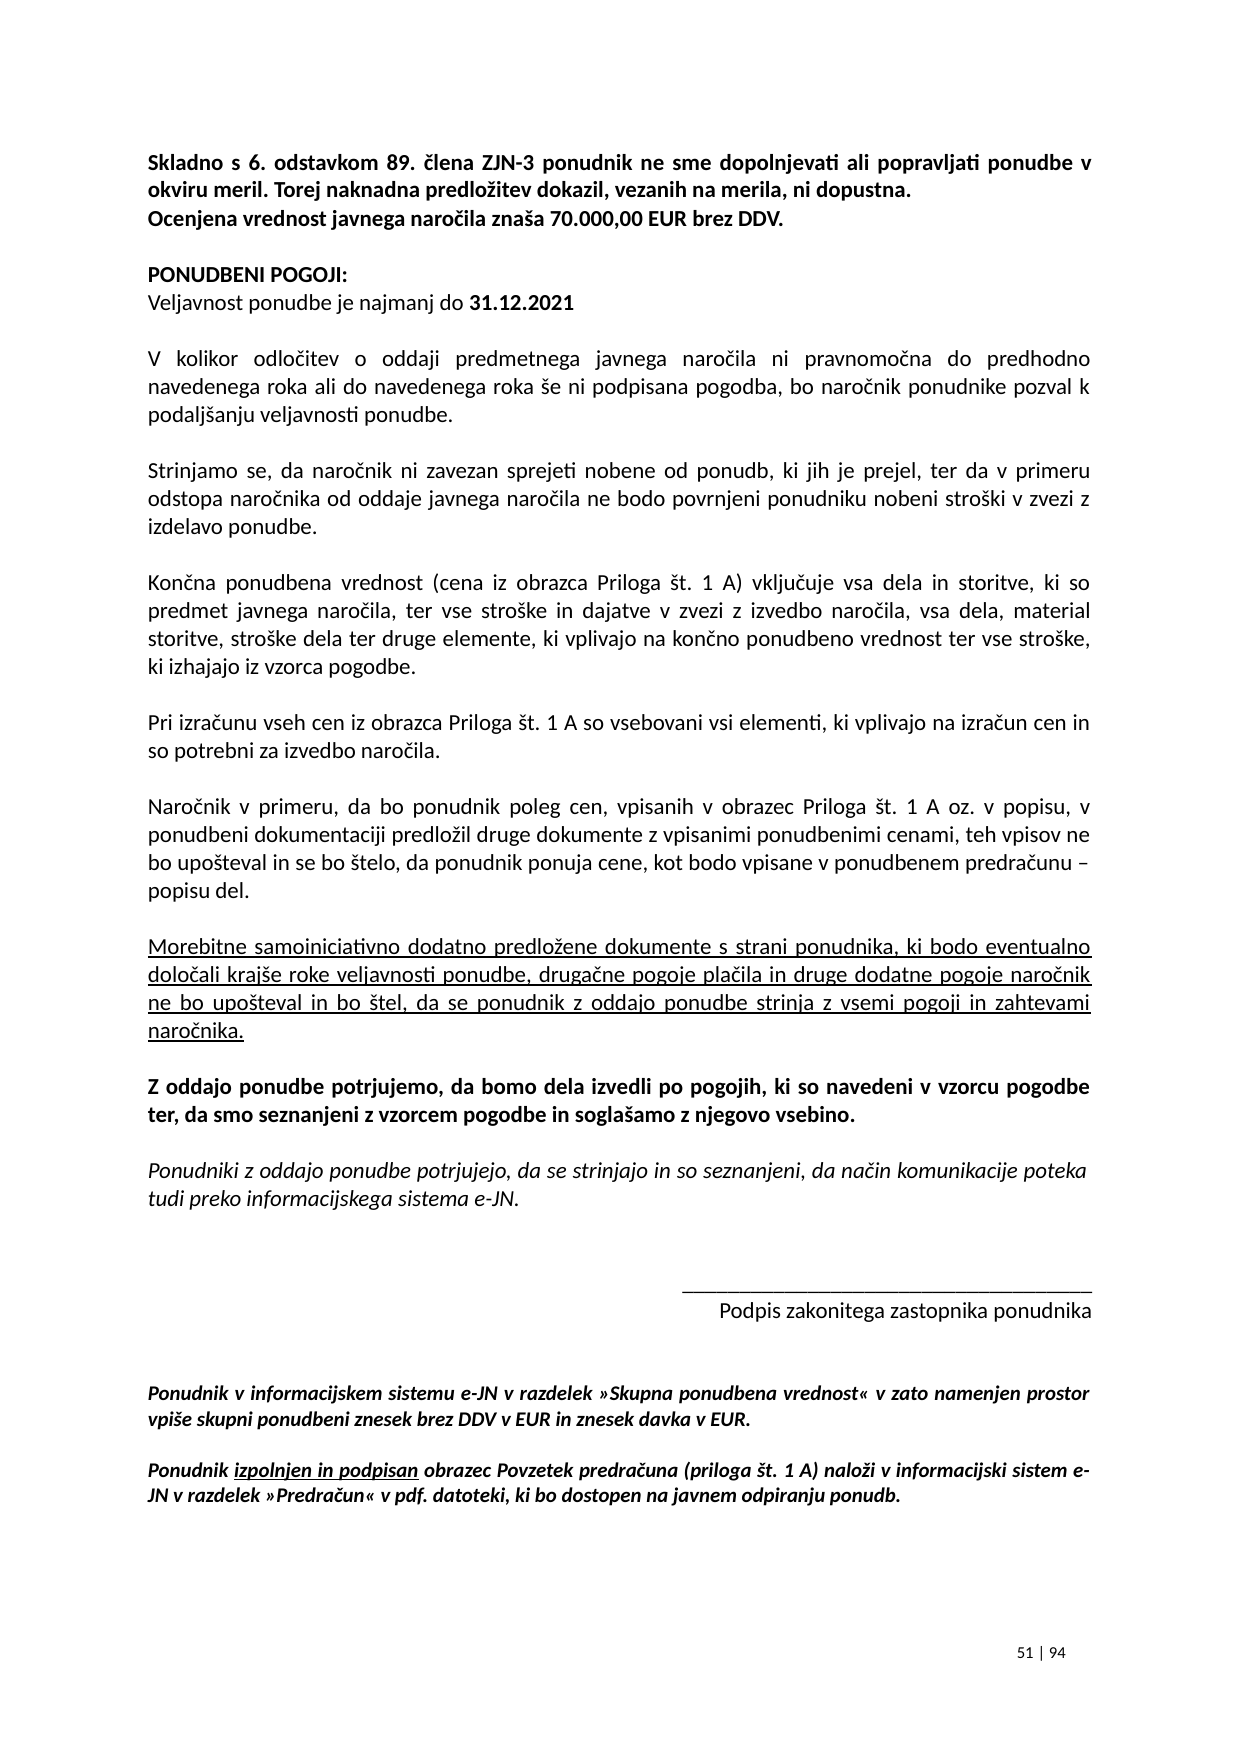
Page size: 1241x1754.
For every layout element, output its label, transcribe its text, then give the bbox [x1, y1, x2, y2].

text Naročnik v primeru, da bo ponudnik poleg cen, vpisanih v obrazec Priloga št. 1 A oz. v popisu, v ponudbeni dokumentaciji predložil druge dokumente z vpisanimi ponudbenimi cenami, teh vpisov ne bo upošteval in se bo štelo, da ponudnik ponuja cene, kot bodo vpisane v ponudbenem predračunu – popisu del. [148, 792, 1092, 904]
text Ponudnik izpolnjen in podpisan obrazec Povzetek predračuna (priloga št. 1 A) naloži v informacijski sistem e-JN v razdelek »Predračun« v pdf. datoteki, ki bo dostopen na javnem odpiranju ponudb. [148, 1457, 1093, 1508]
text Skladno s 6. odstavkom 89. člena ZJN-3 ponudnik ne sme dopolnjevati ali popravljati ponudbe v okviru meril. Torej naknadna predložitev dokazil, vezanih na merila, ni dopustna. [148, 148, 1093, 204]
text PONUDBENI POGOJI: [148, 260, 1092, 288]
text Ocenjena vrednost javnega naročila znaša 70.000,00 EUR brez DDV. [148, 204, 1093, 232]
text Ponudnik v informacijskem sistemu e-JN v razdelek »Skupna ponudbena vrednost« v zato namenjen prostor vpiše skupni ponudbeni znesek brez DDV v EUR in znesek davka v EUR. [148, 1381, 1093, 1431]
text Morebitne samoiniciativno dodatno predložene dokumente s strani ponudnika, ki bodo eventualno določali krajše roke veljavnosti ponudbe, drugačne pogoje plačila in druge dodatne pogoje naročnik ne bo upošteval in bo štel, da se ponudnik z oddajo ponudbe strinja z vsemi pogoji in zahtevami naročnika. [148, 958, 1092, 984]
text Z oddajo ponudbe potrjujemo, da bomo dela izvedli po pogojih, ki so navedeni v vzorcu pogodbe ter, da smo seznanjeni z vzorcem pogodbe in soglašamo z njegovo vsebino. [148, 1072, 1092, 1128]
text Morebitne samoiniciativno dodatno predložene dokumente s strani ponudnika, ki bodo eventualno določali krajše roke veljavnosti ponudbe, drugačne pogoje plačila in druge dodatne pogoje naročnik ne bo upošteval in bo štel, da se ponudnik z oddajo ponudbe strinja z vsemi pogoji in zahtevami naročnika. [148, 932, 1092, 956]
text Strinjamo se, da naročnik ni zavezan sprejeti nobene od ponudb, ki jih je prejel, ter da v primeru odstopa naročnika od oddaje javnega naročila ne bodo povrnjeni ponudniku nobeni stroški v zvezi z izdelavo ponudbe. [148, 456, 1092, 540]
text Morebitne samoiniciativno dodatno predložene dokumente s strani ponudnika, ki bodo eventualno določali krajše roke veljavnosti ponudbe, drugačne pogoje plačila in druge dodatne pogoje naročnik ne bo upošteval in bo štel, da se ponudnik z oddajo ponudbe strinja z vsemi pogoji in zahtevami naročnika. [148, 986, 1092, 1044]
text ____________________________________ [148, 1268, 1093, 1296]
text Končna ponudbena vrednost (cena iz obrazca Priloga št. 1 A) vključuje vsa dela in storitve, ki so predmet javnega naročila, ter vse stroške in dajatve v zvezi z izvedbo naročila, vsa dela, material storitve, stroške dela ter druge elemente, ki vplivajo na končno ponudbeno vrednost ter vse stroške, ki izhajajo iz vzorca pogodbe. [148, 568, 1092, 680]
text Podpis zakonitega zastopnika ponudnika [148, 1296, 1092, 1324]
text V kolikor odločitev o oddaji predmetnega javnega naročila ni pravnomočna do predhodno navedenega roka ali do navedenega roka še ni podpisana pogodba, bo naročnik ponudnike pozval k podaljšanju veljavnosti ponudbe. [148, 344, 1092, 428]
text Veljavnost ponudbe je najmanj do 31.12.2021 [148, 288, 1092, 316]
text Ponudniki z oddajo ponudbe potrjujejo, da se strinjajo in so seznanjeni, da način komunikacije poteka tudi preko informacijskega sistema e-JN. [148, 1156, 1092, 1212]
text Pri izračunu vseh cen iz obrazca Priloga št. 1 A so vsebovani vsi elementi, ki vplivajo na izračun cen in so potrebni za izvedbo naročila. [148, 708, 1092, 764]
